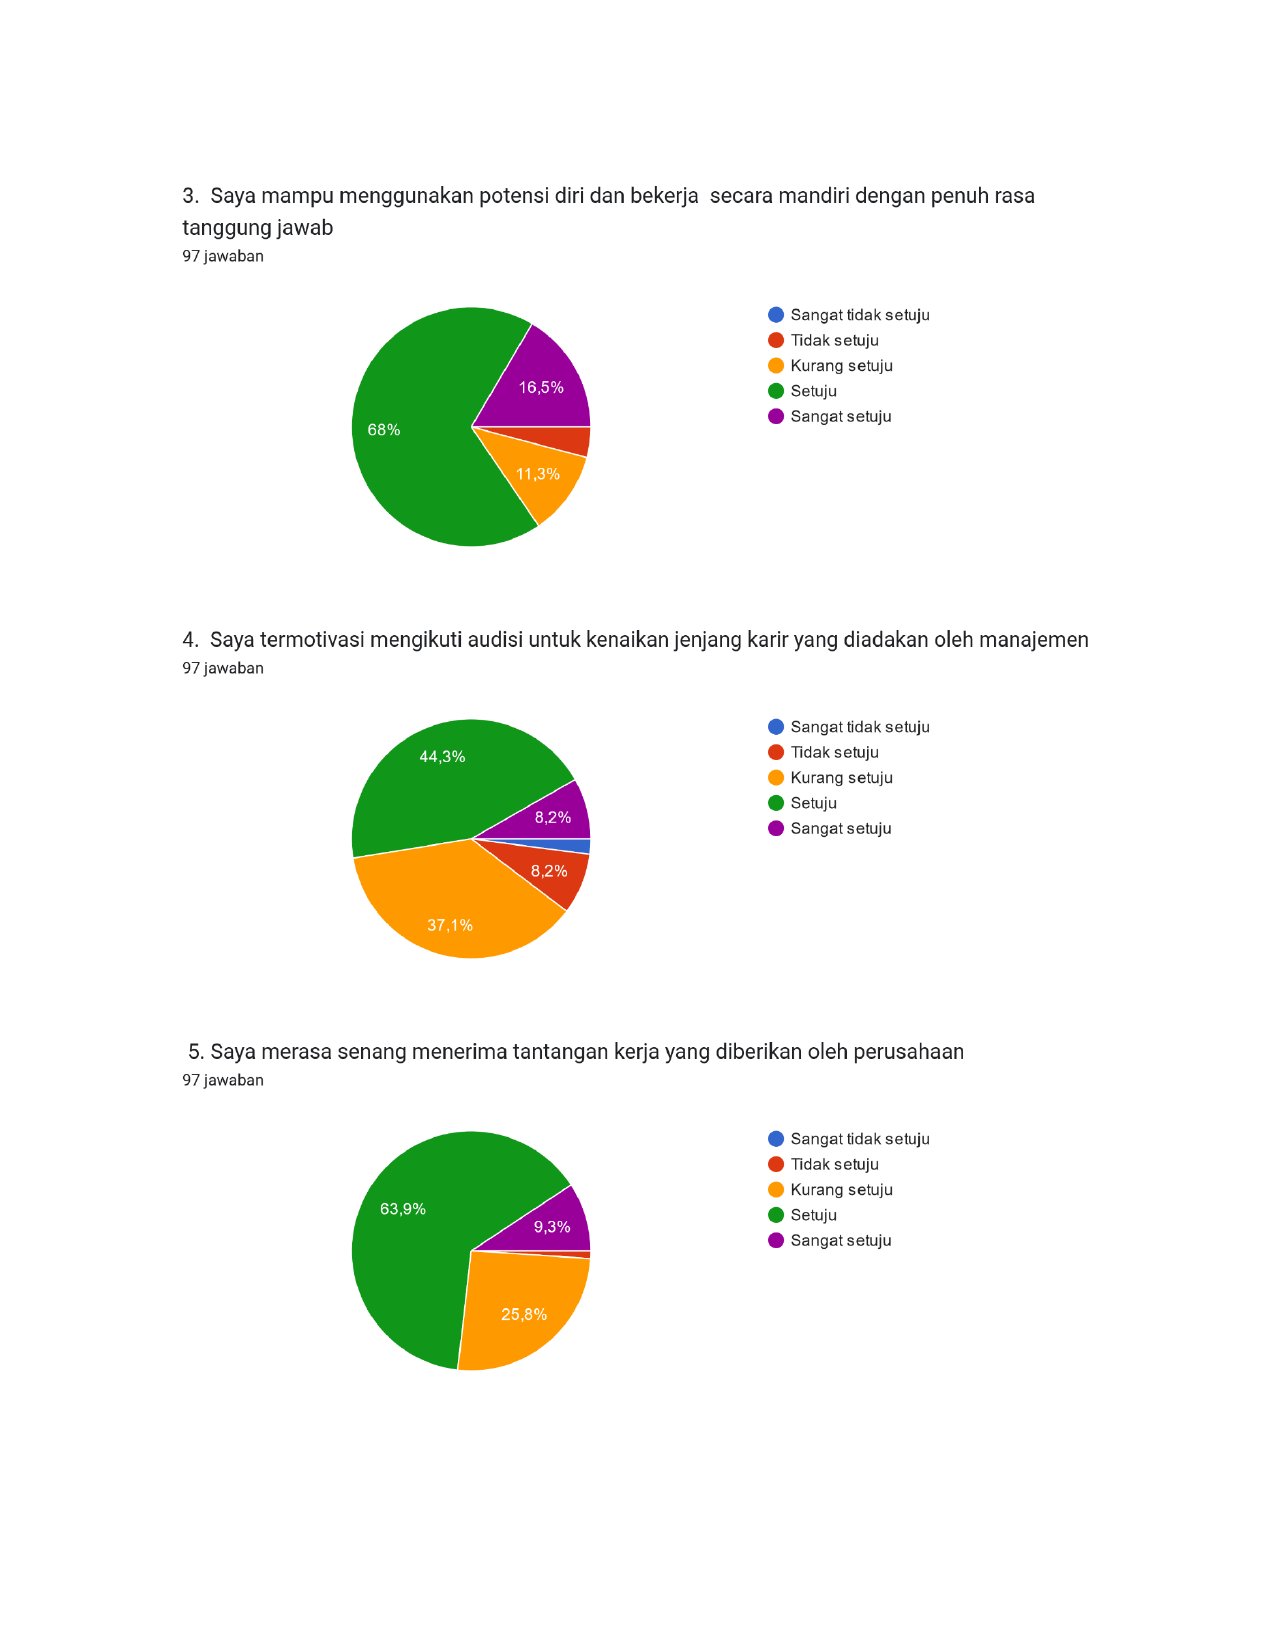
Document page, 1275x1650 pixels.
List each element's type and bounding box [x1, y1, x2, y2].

picture [150, 1005, 1125, 1416]
picture [150, 150, 1125, 592]
picture [150, 593, 1125, 1004]
